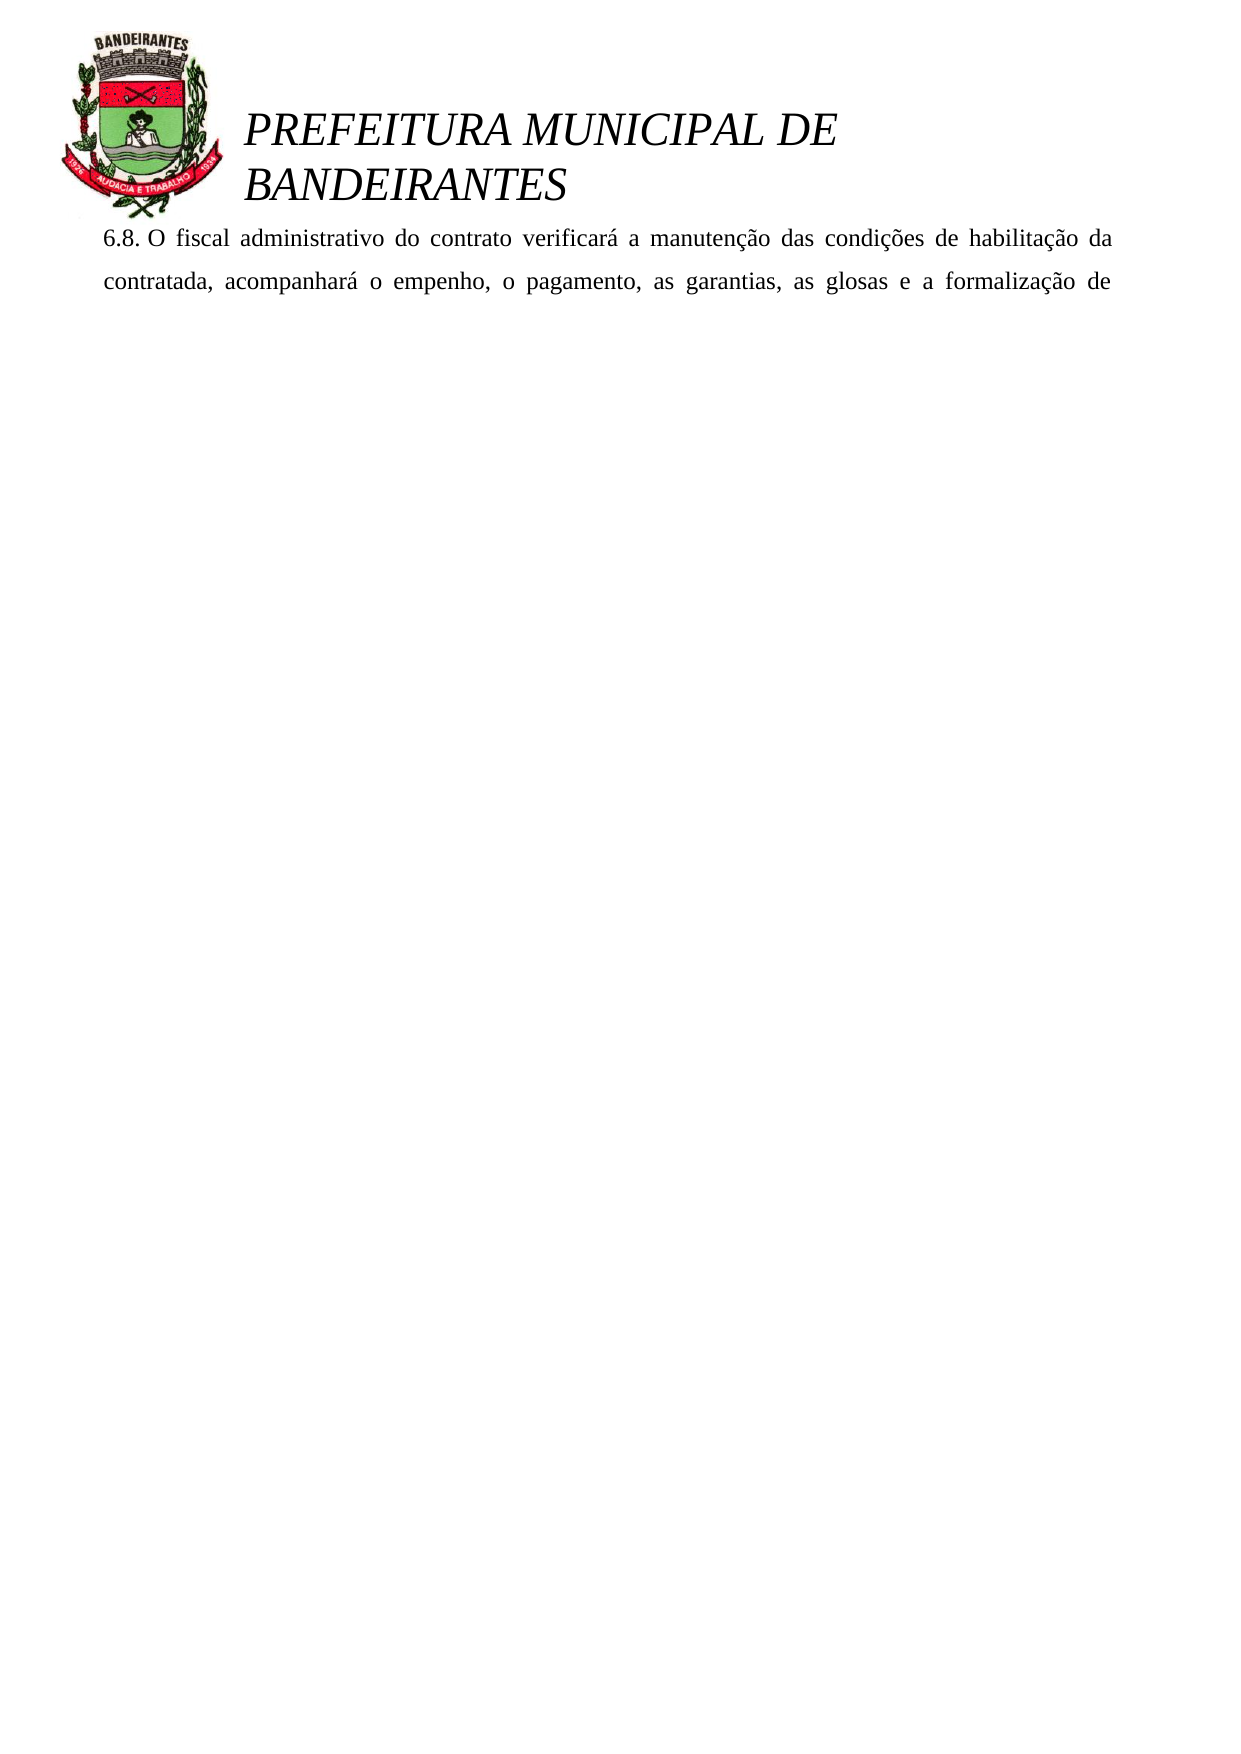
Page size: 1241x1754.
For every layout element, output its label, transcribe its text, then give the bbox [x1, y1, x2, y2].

list O fiscal administrativo do contrato verificará a manutenção das condições de habilitação da contratada, acompanhará o empenho, o pagamento, as garantias, as glosas e a formalização de [103, 223, 1113, 295]
picture [59, 31, 225, 225]
